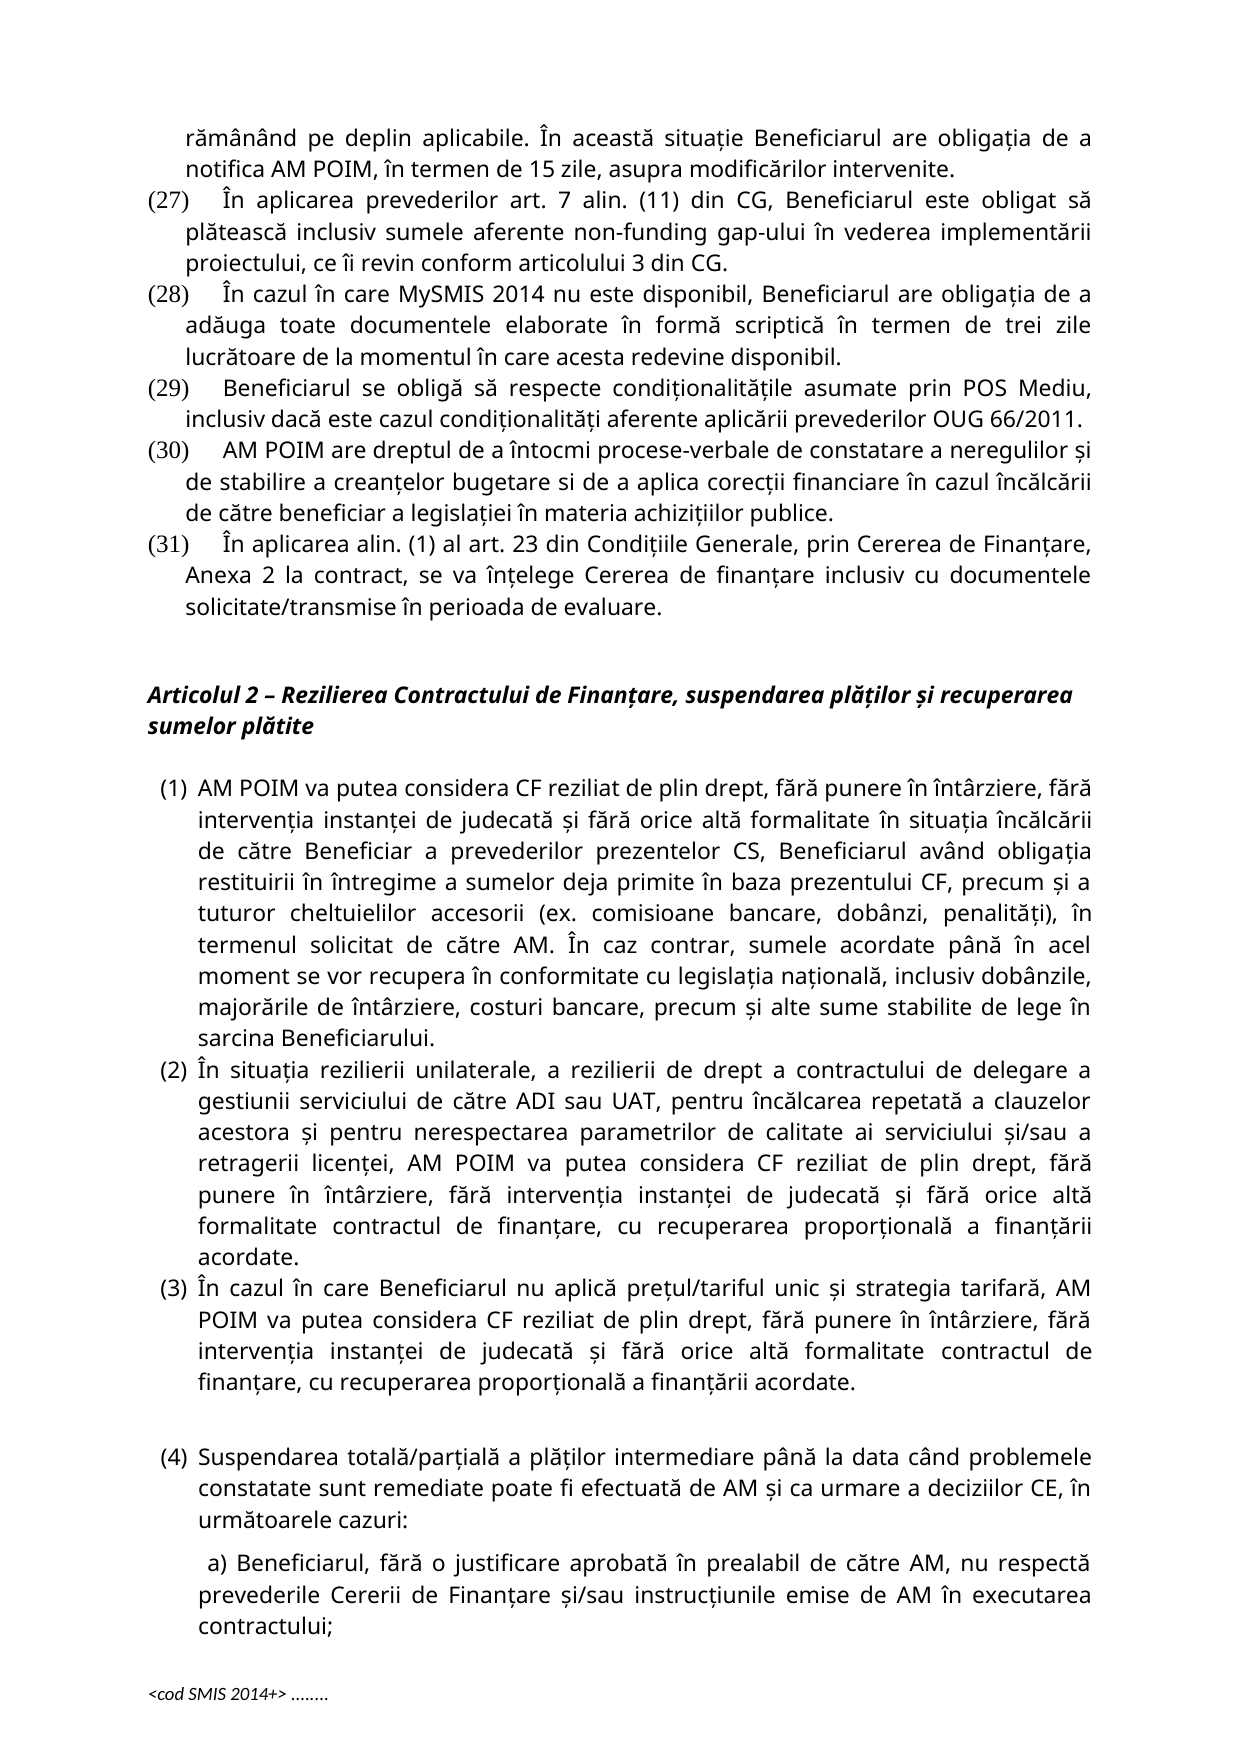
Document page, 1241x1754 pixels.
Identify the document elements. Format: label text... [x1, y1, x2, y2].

list În situaţia rezilierii unilaterale, a rezilierii de drept a contractului de delegare a gestiunii serviciului de către ADI sau UAT, pentru încălcarea repetată a clauzelor acestora şi pentru nerespectarea parametrilor de calitate ai serviciului şi/sau a retragerii licenţei, AM POIM va putea considera CF reziliat de plin drept, fără punere în întârziere, fără intervenţia instanţei de judecată şi fără orice altă formalitate contractul de finanţare, cu recuperarea proporţională a finanţării acordate. [160, 1054, 1092, 1272]
list AM POIM va putea considera CF reziliat de plin drept, fără punere în întârziere, fără intervenţia instanţei de judecată şi fără orice altă formalitate în situaţia încălcării de către Beneficiar a prevederilor prezentelor CS, Beneficiarul având obligaţia restituirii în întregime a sumelor deja primite în baza prezentului CF, precum şi a tuturor cheltuielilor accesorii (ex. comisioane bancare, dobânzi, penalităţi), în termenul solicitat de către AM. În caz contrar, sumele acordate până în acel moment se vor recupera în conformitate cu legislaţia naţională, inclusiv dobânzile, majorările de întârziere, costuri bancare, precum şi alte sume stabilite de lege în sarcina Beneficiarului. [160, 772, 1092, 1054]
list În cazul în care Beneficiarul nu aplică preţul/tariful unic şi strategia tarifară, AM POIM va putea considera CF reziliat de plin drept, fără punere în întârziere, fără intervenţia instanţei de judecată şi fără orice altă formalitate contractul de finanţare, cu recuperarea proporţională a finanţării acordate. [160, 1272, 1092, 1397]
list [148, 122, 1092, 184]
list Beneficiarul se obligă să respecte condiţionalităţile asumate prin POS Mediu, inclusiv dacă este cazul condiţionalităţi aferente aplicării prevederilor OUG 66/2011. [148, 372, 1092, 434]
text a) Beneficiarul, fără o justificare aprobată în prealabil de către AM, nu respectă prevederile Cererii de Finanţare şi/sau instrucţiunile emise de AM în executarea contractului; [198, 1547, 1092, 1641]
list În aplicarea prevederilor art. 7 alin. (11) din CG, Beneficiarul este obligat să plătească inclusiv sumele aferente non-funding gap-ului în vederea implementării proiectului, ce îi revin conform articolului 3 din CG. [148, 184, 1092, 278]
list În aplicarea alin. (1) al art. 23 din Condițiile Generale, prin Cererea de Finanțare, Anexa 2 la contract, se va înțelege Cererea de finanțare inclusiv cu documentele solicitate/transmise în perioada de evaluare. [148, 528, 1092, 622]
list În cazul în care MySMIS 2014 nu este disponibil, Beneficiarul are obligaţia de a adăuga toate documentele elaborate în formă scriptică în termen de trei zile lucrătoare de la momentul în care acesta redevine disponibil. [148, 278, 1092, 372]
list AM POIM are dreptul de a întocmi procese-verbale de constatare a neregulilor şi de stabilire a creanţelor bugetare si de a aplica corecții financiare în cazul încălcării de către beneficiar a legislației în materia achizițiilor publice. [148, 434, 1092, 528]
subtitle Articolul 2 – Rezilierea Contractului de Finanţare, suspendarea plăţilor şi recuperarea sumelor plătite [148, 679, 1092, 741]
list Suspendarea totală/parţială a plăţilor intermediare până la data când problemele constatate sunt remediate poate fi efectuată de AM şi ca urmare a deciziilor CE, în următoarele cazuri: [160, 1441, 1092, 1535]
